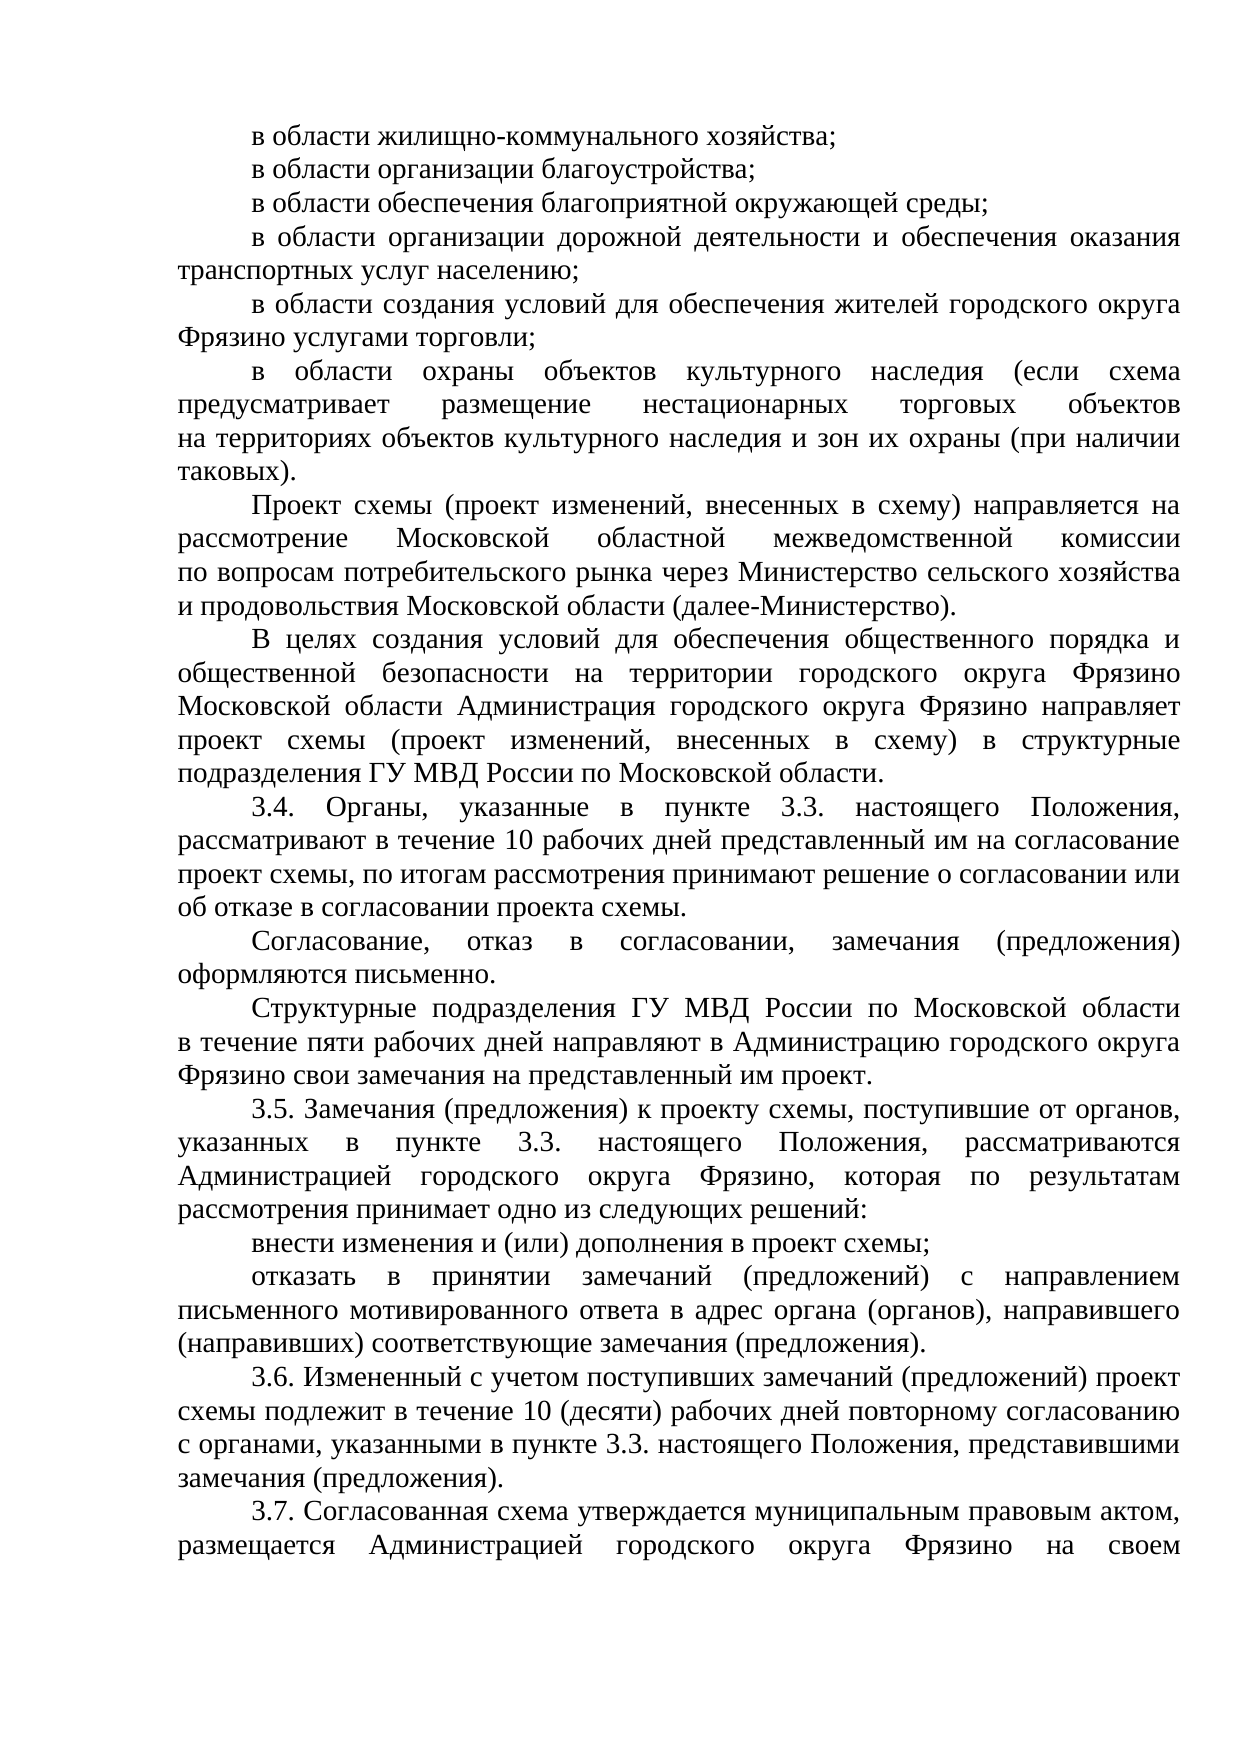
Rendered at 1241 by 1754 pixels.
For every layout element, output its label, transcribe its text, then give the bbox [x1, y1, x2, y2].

text 3.4. Органы, указанные в пункте 3.3. настоящего Положения, рассматривают в течение 10 рабочих дней представленный им на согласование проект схемы, по итогам рассмотрения принимают решение о согласовании или об отказе в согласовании проекта схемы. [177, 789, 1181, 923]
text в области организации дорожной деятельности и обеспечения оказания транспортных услуг населению; [177, 219, 1181, 286]
text в области организации благоустройства; [177, 152, 1181, 185]
text Проект схемы (проект изменений, внесенных в схему) направляется на рассмотрение Московской областной межведомственной комиссии по вопросам потребительского рынка через Министерство сельского хозяйства и продовольствия Московской области (далее-Министерство). [177, 487, 1181, 621]
text в области создания условий для обеспечения жителей городского округа Фрязино услугами торговли; [177, 286, 1181, 353]
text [177, 1493, 1181, 1560]
text в области жилищно-коммунального хозяйства; [177, 118, 1181, 152]
text в области обеспечения благоприятной окружающей среды; [177, 185, 1181, 219]
text Структурные подразделения ГУ МВД России по Московской области в течение пяти рабочих дней направляют в Администрацию городского округа Фрязино свои замечания на представленный им проект. [177, 990, 1181, 1091]
text в области охраны объектов культурного наследия (если схема предусматривает размещение нестационарных торговых объектов на территориях объектов культурного наследия и зон их охраны (при наличии таковых). [177, 353, 1181, 487]
text Согласование, отказ в согласовании, замечания (предложения) оформляются письменно. [177, 923, 1181, 990]
text отказать в принятии замечаний (предложений) с направлением письменного мотивированного ответа в адрес органа (органов), направившего (направивших) соответствующие замечания (предложения). [177, 1258, 1181, 1359]
text 3.6. Измененный с учетом поступивших замечаний (предложений) проект схемы подлежит в течение 10 (десяти) рабочих дней повторному согласованию с органами, указанными в пункте 3.3. настоящего Положения, представившими замечания (предложения). [177, 1359, 1181, 1493]
text внести изменения и (или) дополнения в проект схемы; [177, 1225, 1181, 1258]
text 3.5. Замечания (предложения) к проекту схемы, поступившие от органов, указанных в пункте 3.3. настоящего Положения, рассматриваются Администрацией городского округа Фрязино, которая по результатам рассмотрения принимает одно из следующих решений: [177, 1091, 1181, 1225]
text В целях создания условий для обеспечения общественного порядка и общественной безопасности на территории городского округа Фрязино Московской области Администрация городского округа Фрязино направляет проект схемы (проект изменений, внесенных в схему) в структурные подразделения ГУ МВД России по Московской области. [177, 621, 1181, 789]
